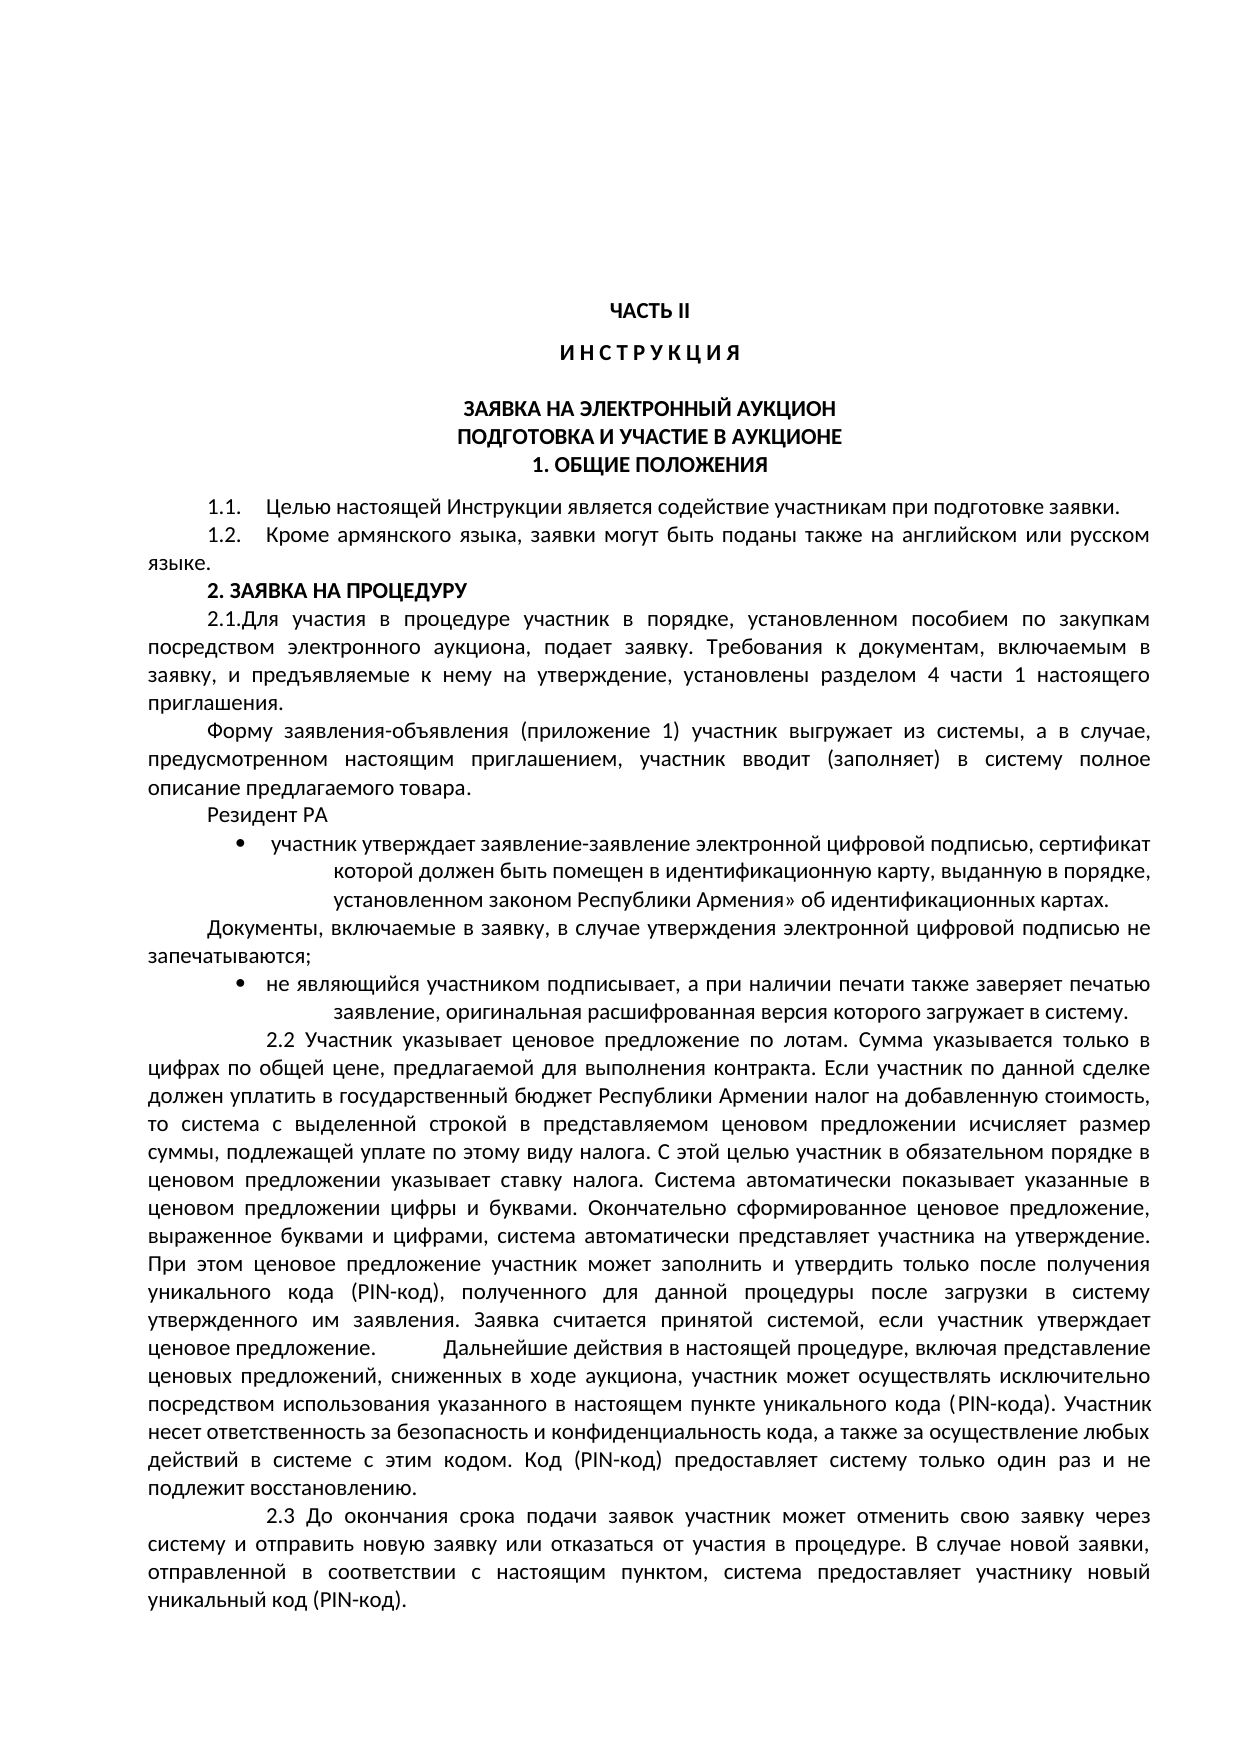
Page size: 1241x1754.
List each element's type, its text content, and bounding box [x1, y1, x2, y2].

text Форму заявления-объявления (приложение 1) участник выгружает из системы, а в случае, предусмотренном настоящим приглашением, участник вводит (заполняет) в систему полное описание предлагаемого товара. [148, 717, 1152, 801]
text 2.1.Для участия в процедуре участник в порядке, установленном пособием по закупкам посредством электронного аукциона, подает заявку. Требования к документам, включаемым в заявку, и предъявляемые к нему на утверждение, установлены разделом 4 части 1 настоящего приглашения. [148, 604, 1152, 717]
text ЗАЯВКА НА ЭЛЕКТРОННЫЙ АУКЦИОН [148, 394, 1152, 422]
text ЧАСТЬ II [148, 296, 1152, 324]
text Резидент РА [148, 801, 1152, 829]
text Документы, включаемые в заявку, в случае утверждения электронной цифровой подписью не запечатываются; [148, 913, 1152, 969]
list участник утверждает заявление-заявление электронной цифровой подписью, сертификат которой должен быть помещен в идентификационную карту, выданную в порядке, установленном законом Республики Армения» об идентификационных картах. [236, 829, 1152, 913]
list не являющийся участником подписывает, а при наличии печати также заверяет печатью заявление, оригинальная расшифрованная версия которого загружает в систему. [236, 969, 1152, 1025]
text 2. ЗАЯВКА НА ПРОЦЕДУРУ [148, 576, 1152, 604]
text 1.1. Целью настоящей Инструкции является содействие участникам при подготовке заявки. [148, 492, 1152, 520]
text ПОДГОТОВКА И УЧАСТИЕ В АУКЦИОНЕ [148, 422, 1152, 450]
text 2.3 До окончания срока подачи заявок участник может отменить свою заявку через систему и отправить новую заявку или отказаться от участия в процедуре. В случае новой заявки, отправленной в соответствии с настоящим пунктом, система предоставляет участнику новый уникальный код (PIN-код). [148, 1501, 1152, 1613]
text 1. ОБЩИЕ ПОЛОЖЕНИЯ [148, 450, 1152, 478]
text И Н С Т Р У К Ц И Я [148, 338, 1152, 366]
text 1.2. Кроме армянского языка, заявки могут быть поданы также на английском или русском языке. [148, 520, 1152, 576]
text 2.2 Участник указывает ценовое предложение по лотам. Сумма указывается только в цифрах по общей цене, предлагаемой для выполнения контракта. Если участник по данной сделке должен уплатить в государственный бюджет Республики Армении налог на добавленную стоимость, то система с выделенной строкой в представляемом ценовом предложении исчисляет размер суммы, подлежащей уплате по этому виду налога. С этой целью участник в обязательном порядке в ценовом предложении указывает ставку налога. Система автоматически показывает указанные в ценовом предложении цифры и буквами. Окончательно сформированное ценовое предложение, выраженное буквами и цифрами, система автоматически представляет участника на утверждение. При этом ценовое предложение участник может заполнить и утвердить только после получения уникального кода (PIN-код), полученного для данной процедуры после загрузки в систему утвержденного им заявления. Заявка считается принятой системой, если участник утверждает ценовое предложение. Дальнейшие действия в настоящей процедуре, включая представление ценовых предложений, сниженных в ходе аукциона, участник может осуществлять исключительно посредством использования указанного в настоящем пункте уникального кода (PIN-кода). Участник несет ответственность за безопасность и конфиденциальность кода, а также за осуществление любых действий в системе с этим кодом. Код (PIN-код) предоставляет систему только один раз и не подлежит восстановлению. [148, 1025, 1152, 1501]
